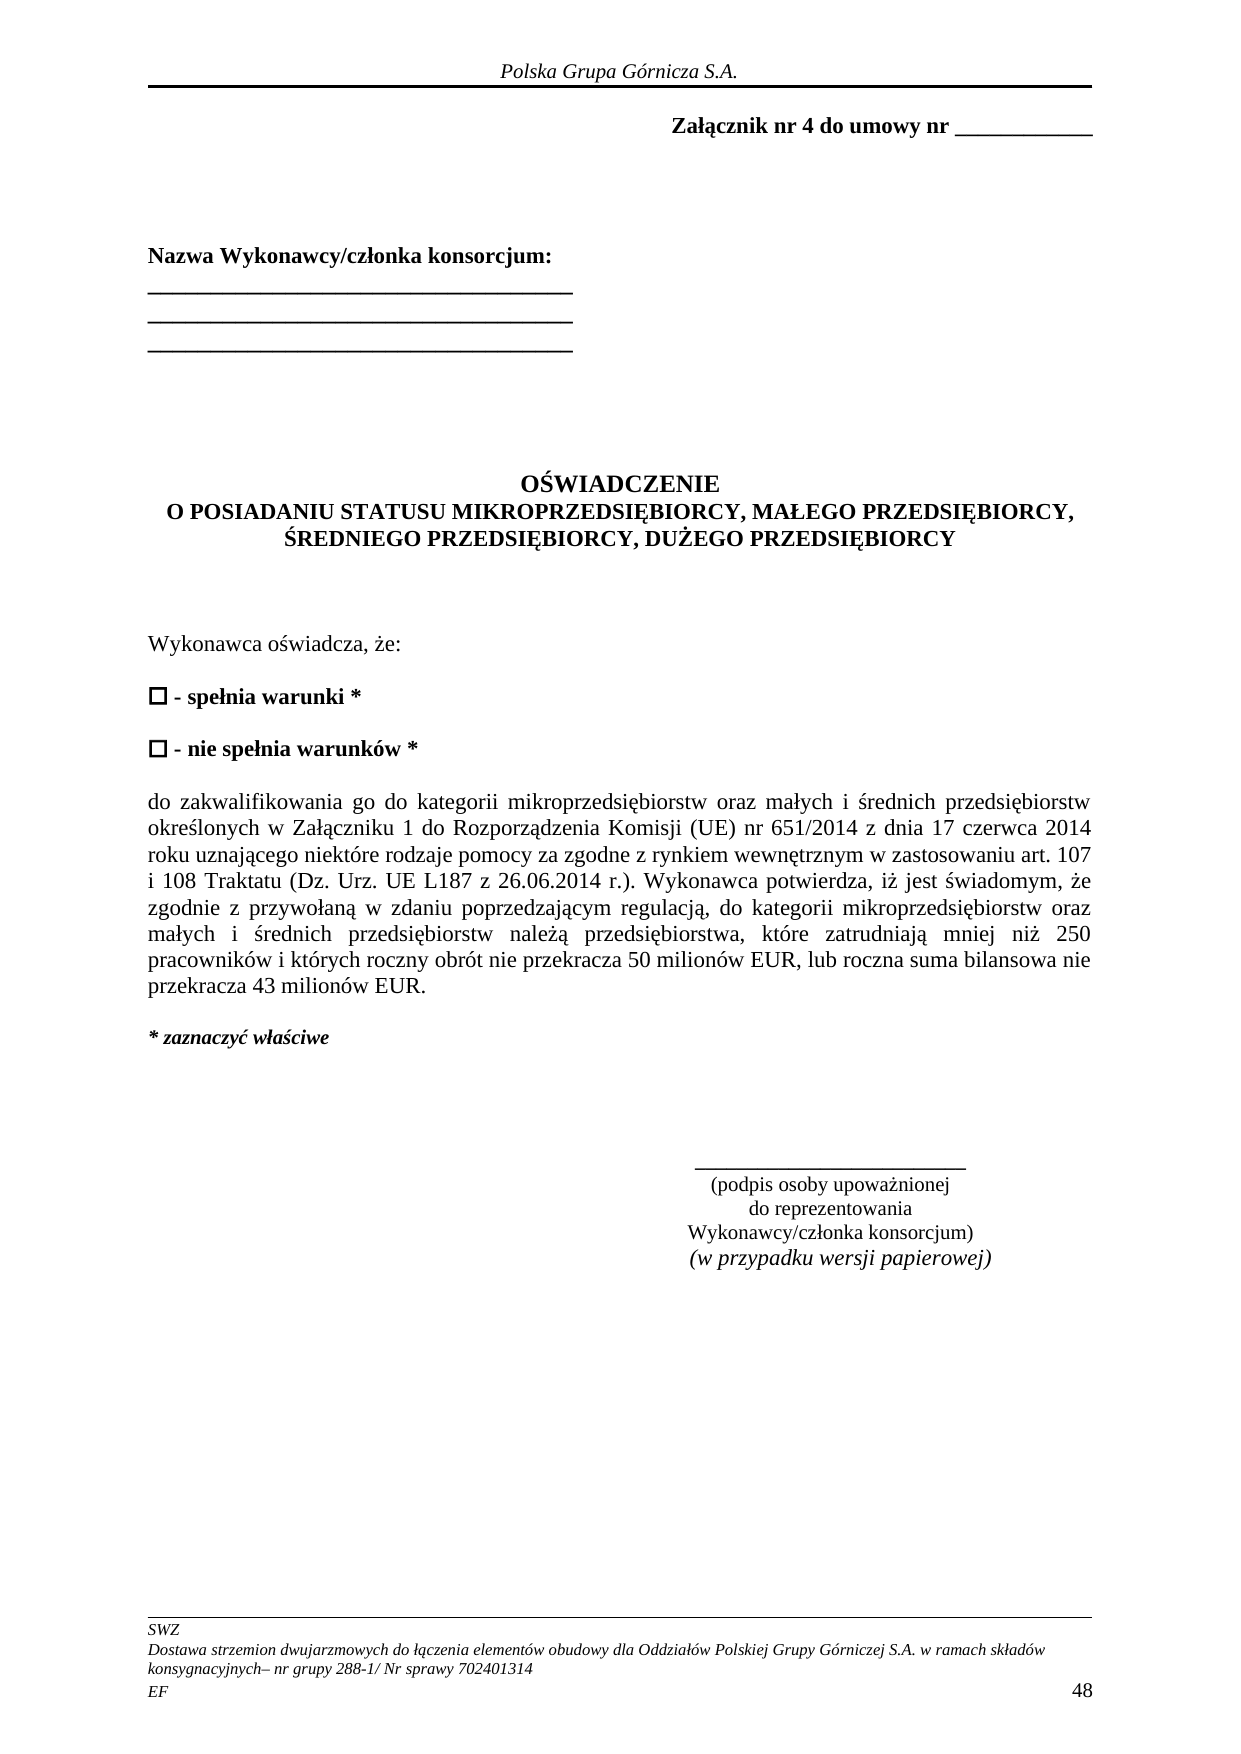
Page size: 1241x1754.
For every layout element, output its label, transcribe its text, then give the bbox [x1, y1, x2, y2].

text __________________________ [568, 1148, 1092, 1172]
text (podpis osoby upoważnionej [568, 1172, 1092, 1196]
text (w przypadku wersji papierowej) [591, 1244, 1092, 1271]
text __________________________________ [148, 297, 1092, 326]
text * zaznaczyć właściwe [148, 1025, 1092, 1049]
text Wykonawcy/członka konsorcjum) [568, 1220, 1092, 1244]
text do reprezentowania [568, 1196, 1092, 1220]
text Załącznik nr 4 do umowy nr ____________ [148, 112, 1092, 139]
text - spełnia warunki * [148, 683, 1092, 709]
text __________________________________ [148, 268, 1092, 297]
text do zakwalifikowania go do kategorii mikroprzedsiębiorstw oraz małych i średnich przedsiębiorstw określonych w Załączniku 1 do Rozporządzenia Komisji (UE) nr 651/2014 z dnia 17 czerwca 2014 roku uznającego niektóre rodzaje pomocy za zgodne z rynkiem wewnętrznym w zastosowaniu art. 107 i 108 Traktatu (Dz. Urz. UE L187 z 26.06.2014 r.). Wykonawca potwierdza, iż jest świadomym, że zgodnie z przywołaną w zdaniu poprzedzającym regulacją, do kategorii mikroprzedsiębiorstw oraz małych i średnich przedsiębiorstw należą przedsiębiorstwa, które zatrudniają mniej niż 250 pracowników i których roczny obrót nie przekracza 50 milionów EUR, lub roczna suma bilansowa nie przekracza 43 milionów EUR. [148, 788, 1092, 999]
text Wykonawca oświadcza, że: [148, 630, 1092, 656]
text Nazwa Wykonawcy/członka konsorcjum: [148, 242, 1092, 268]
text - nie spełnia warunków * [148, 735, 1092, 762]
text __________________________________ [148, 326, 1092, 354]
text OŚWIADCZENIE [148, 469, 1092, 498]
text O POSIADANIU STATUSU MIKROPRZEDSIĘBIORCY, MAŁEGO PRZEDSIĘBIORCY, ŚREDNIEGO PRZEDSIĘBIORCY, DUŻEGO PRZEDSIĘBIORCY [148, 498, 1092, 551]
